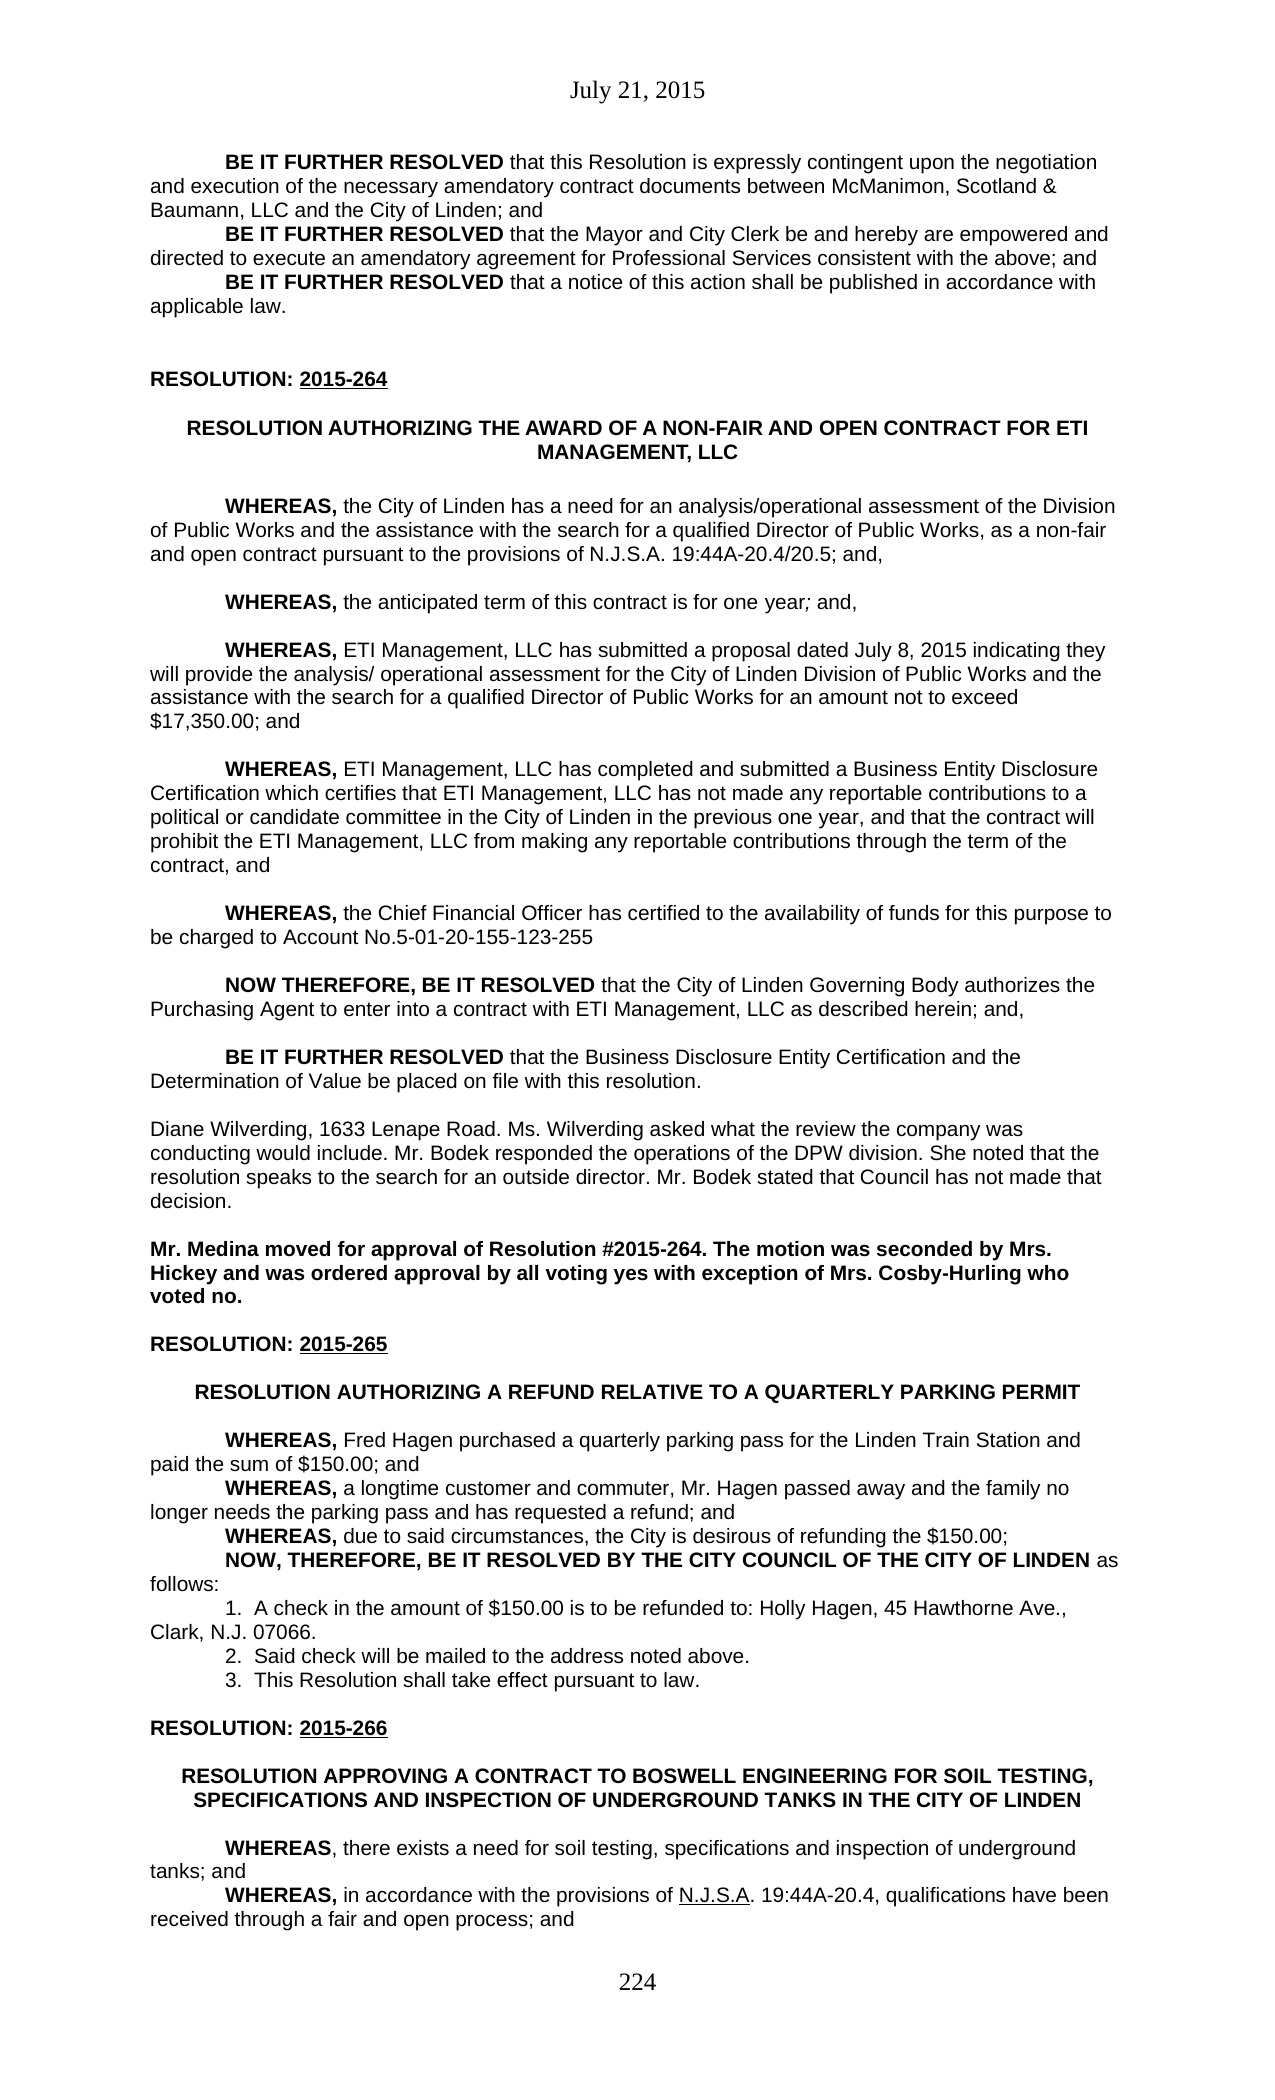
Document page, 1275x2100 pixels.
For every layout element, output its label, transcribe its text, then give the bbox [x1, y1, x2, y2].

text NOW THEREFORE, BE IT RESOLVED that the City of Linden Governing Body authorizes the Purchasing Agent to enter into a contract with ETI Management, LLC as described herein; and, [150, 973, 1125, 1021]
text BE IT FURTHER RESOLVED that a notice of this action shall be published in accordance with applicable law. [150, 270, 1125, 318]
title RESOLUTION: 2015-264 [150, 367, 1125, 391]
text Diane Wilverding, 1633 Lenape Road. Ms. Wilverding asked what the review the company was conducting would include. Mr. Bodek responded the operations of the DPW division. She noted that the resolution speaks to the search for an outside director. Mr. Bodek stated that Council has not made that decision. [150, 1117, 1125, 1212]
text WHEREAS, ETI Management, LLC has completed and submitted a Business Entity Disclosure Certification which certifies that ETI Management, LLC has not made any reportable contributions to a political or candidate committee in the City of Linden in the previous one year, and that the contract will prohibit the ETI Management, LLC from making any reportable contributions through the term of the contract, and [150, 757, 1125, 877]
text 1. A check in the amount of $150.00 is to be refunded to: Holly Hagen, 45 Hawthorne Ave., Clark, N.J. 07066. [150, 1596, 1125, 1644]
text WHEREAS, Fred Hagen purchased a quarterly parking pass for the Linden Train Station and paid the sum of $150.00; and [150, 1428, 1125, 1476]
text RESOLUTION APPROVING A CONTRACT TO BOSWELL ENGINEERING FOR SOIL TESTING, SPECIFICATIONS AND INSPECTION OF UNDERGROUND TANKS IN THE CITY OF LINDEN [150, 1763, 1125, 1811]
text Mr. Medina moved for approval of Resolution #2015-264. The motion was seconded by Mrs. Hickey and was ordered approval by all voting yes with exception of Mrs. Cosby-Hurling who voted no. [150, 1236, 1125, 1308]
text RESOLUTION: 2015-265 [150, 1332, 1125, 1356]
text RESOLUTION: 2015-266 [150, 1716, 1125, 1739]
text 3. This Resolution shall take effect pursuant to law. [150, 1668, 1125, 1692]
text WHEREAS, in accordance with the provisions of N.J.S.A. 19:44A-20.4, qualifications have been received through a fair and open process; and [150, 1883, 1125, 1931]
text 2. Said check will be mailed to the address noted above. [150, 1644, 1125, 1668]
text NOW, THEREFORE, BE IT RESOLVED BY THE CITY COUNCIL OF THE CITY OF LINDEN as follows: [150, 1548, 1125, 1596]
title RESOLUTION AUTHORIZING THE AWARD OF A NON-FAIR AND OPEN CONTRACT FOR ETI MANAGEMENT, LLC [150, 416, 1125, 463]
text RESOLUTION AUTHORIZING A REFUND RELATIVE TO A QUARTERLY PARKING PERMIT [150, 1380, 1125, 1404]
text WHEREAS, the City of Linden has a need for an analysis/operational assessment of the Division of Public Works and the assistance with the search for a qualified Director of Public Works, as a non-fair and open contract pursuant to the provisions of N.J.S.A. 19:44A-20.4/20.5; and, [150, 494, 1125, 566]
text WHEREAS, the Chief Financial Officer has certified to the availability of funds for this purpose to be charged to Account No.5-01-20-155-123-255 [150, 901, 1125, 949]
text WHEREAS, the anticipated term of this contract is for one year; and, [150, 589, 1125, 613]
text BE IT FURTHER RESOLVED that the Business Disclosure Entity Certification and the Determination of Value be placed on file with this resolution. [150, 1045, 1125, 1093]
text BE IT FURTHER RESOLVED that the Mayor and City Clerk be and hereby are empowered and directed to execute an amendatory agreement for Professional Services consistent with the above; and [150, 222, 1125, 270]
text WHEREAS, ETI Management, LLC has submitted a proposal dated July 8, 2015 indicating they will provide the analysis/ operational assessment for the City of Linden Division of Public Works and the assistance with the search for a qualified Director of Public Works for an amount not to exceed $17,350.00; and [150, 637, 1125, 733]
text WHEREAS, a longtime customer and commuter, Mr. Hagen passed away and the family no longer needs the parking pass and has requested a refund; and [150, 1476, 1125, 1524]
text BE IT FURTHER RESOLVED that this Resolution is expressly contingent upon the negotiation and execution of the necessary amendatory contract documents between McManimon, Scotland & Baumann, LLC and the City of Linden; and [150, 150, 1125, 222]
text WHEREAS, due to said circumstances, the City is desirous of refunding the $150.00; [150, 1524, 1125, 1548]
text WHEREAS, there exists a need for soil testing, specifications and inspection of underground tanks; and [150, 1835, 1125, 1883]
